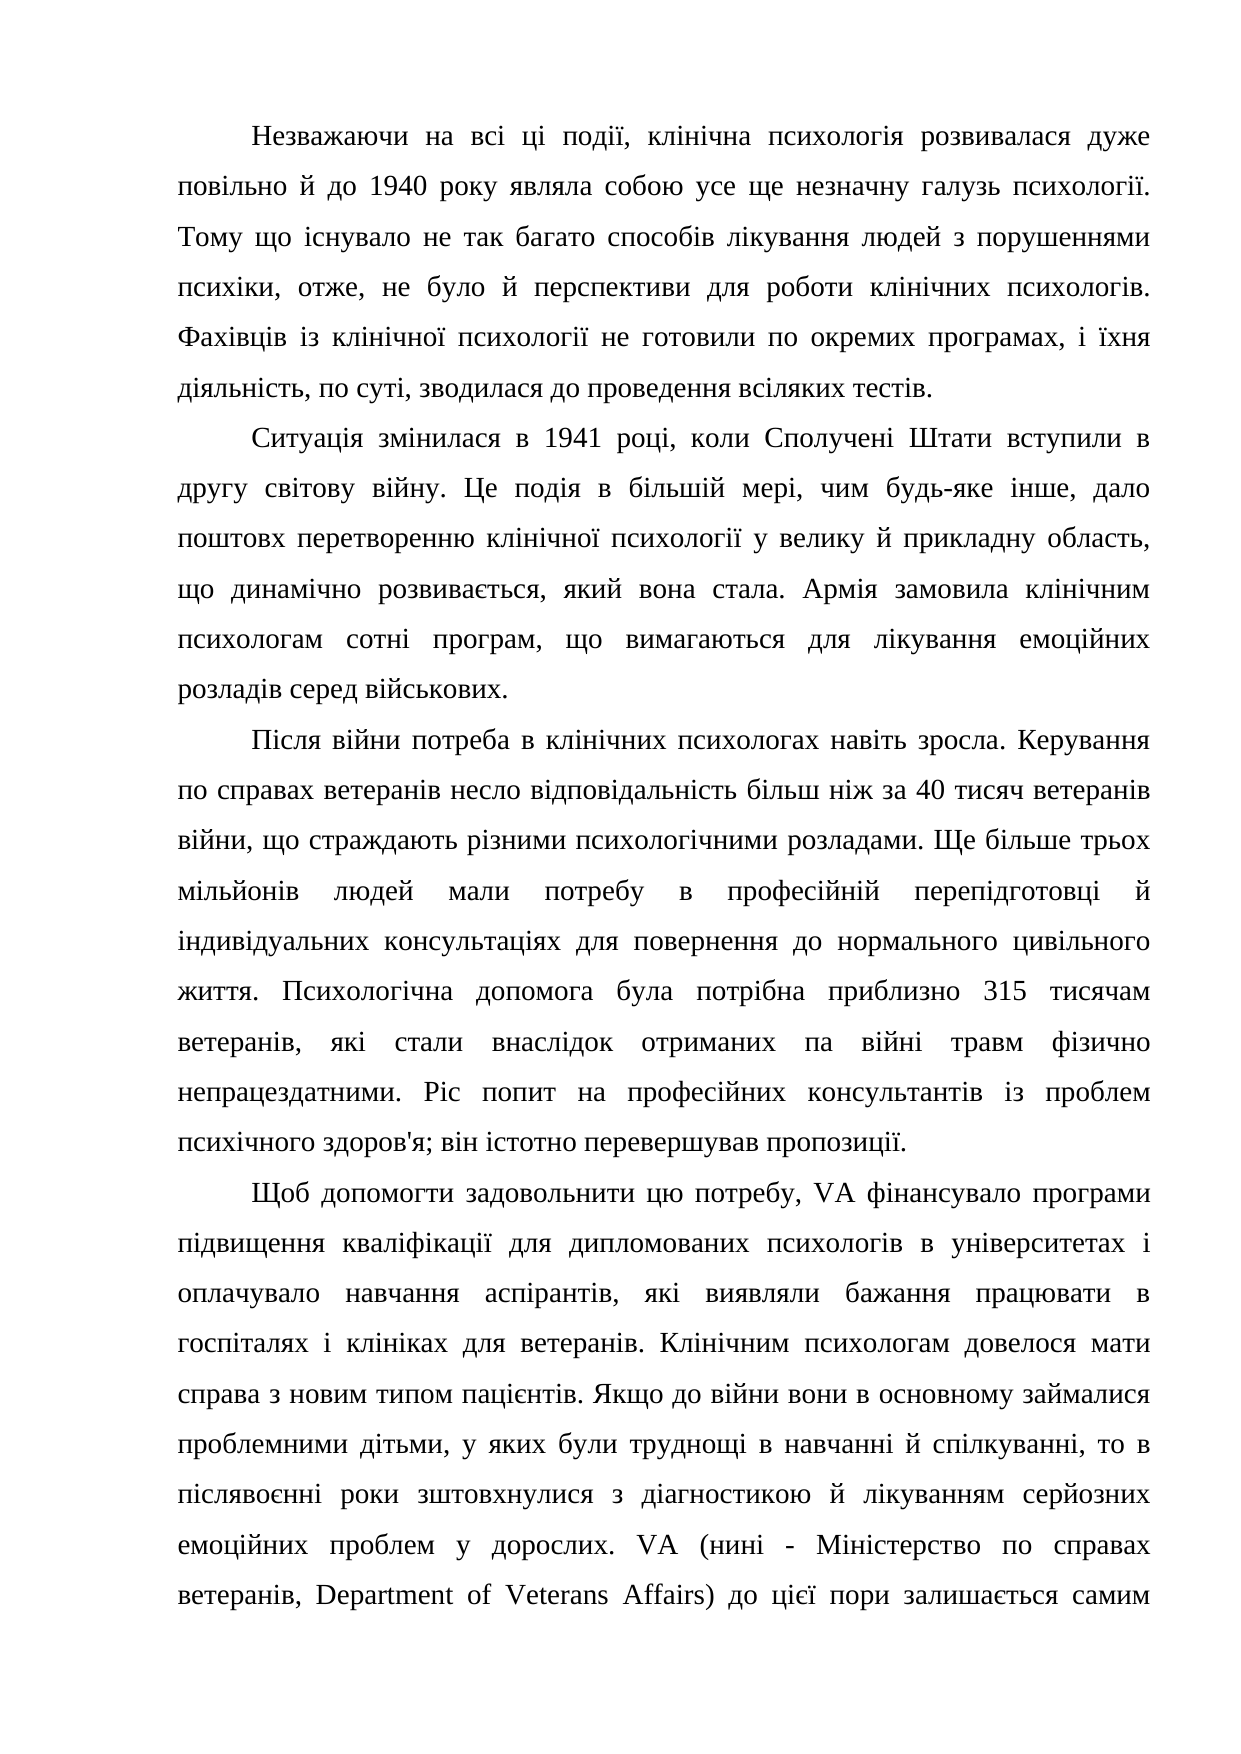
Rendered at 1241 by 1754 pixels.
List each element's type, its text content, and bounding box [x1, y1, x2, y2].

text Незважаючи на всі ці події, клінічна психологія розвивалася дуже повільно й до 1940 року являла собою усе ще незначну галузь психології. Тому що існувало не так багато способів лікування людей з порушеннями психіки, отже, не було й перспективи для роботи клінічних психологів. Фахівців із клінічної психології не готовили по окремих програмах, і їхня діяльність, по суті, зводилася до проведення всіляких тестів. [177, 118, 1152, 403]
text Ситуація змінилася в 1941 році, коли Сполучені Штати вступили в другу світову війну. Це подія в більшій мері, чим будь-яке інше, дало поштовх перетворенню клінічної психології у велику й прикладну область, що динамічно розвивається, який вона стала. Армія замовила клінічним психологам сотні програм, що вимагаються для лікування емоційних розладів серед військових. [177, 420, 1152, 705]
text Після війни потреба в клінічних психологах навіть зросла. Керування по справах ветеранів несло відповідальність більш ніж за 40 тисяч ветеранів війни, що страждають різними психологічними розладами. Ще більше трьох мільйонів людей мали потребу в професійній перепідготовці й індивідуальних консультаціях для повернення до нормального цивільного життя. Психологічна допомога була потрібна приблизно 315 тисячам ветеранів, які стали внаслідок отриманих па війні травм фізично непрацездатними. Ріс попит на професійних консультантів із проблем психічного здоров'я; він істотно перевершував пропозиції. [177, 722, 1152, 1158]
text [177, 1175, 1152, 1611]
